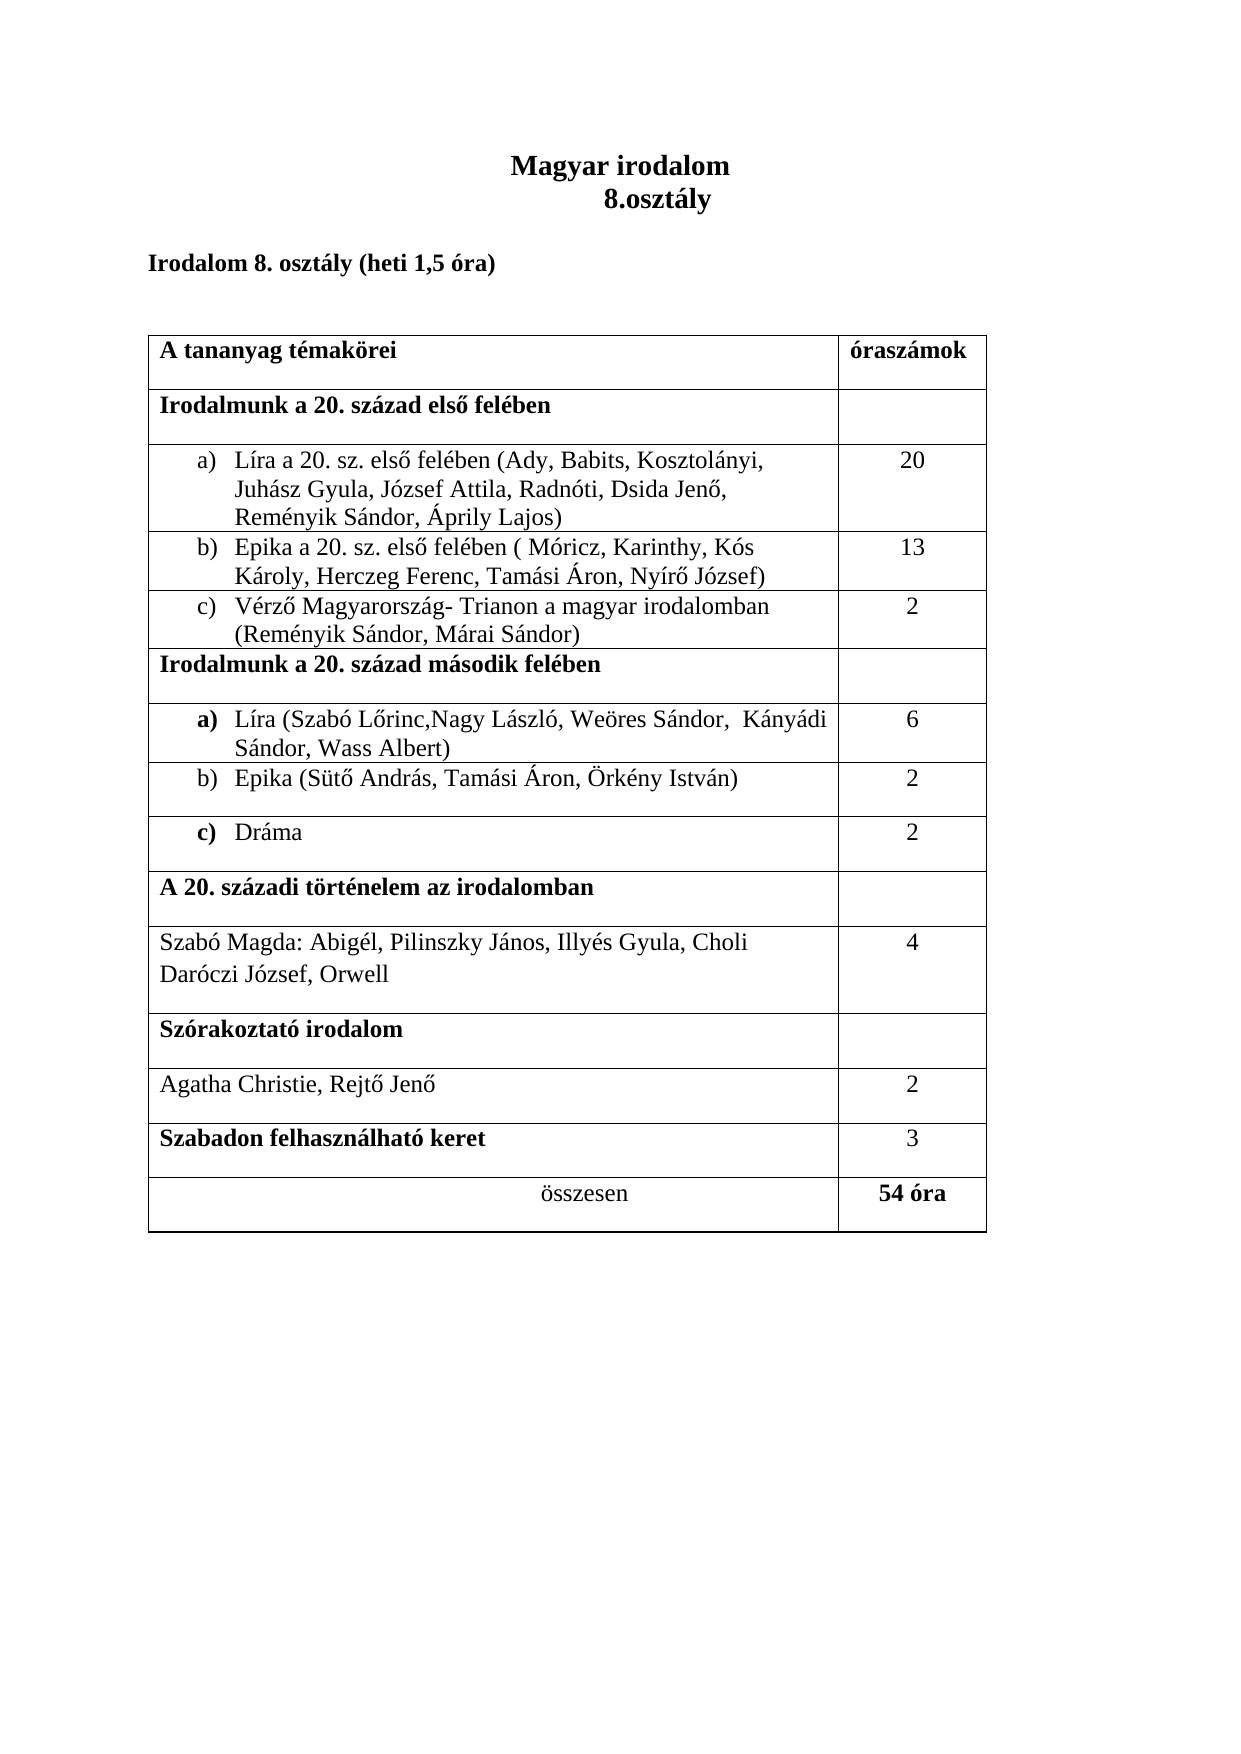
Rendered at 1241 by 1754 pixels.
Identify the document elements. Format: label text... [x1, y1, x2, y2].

table_cell Líra a 20. sz. első felében (Ady, Babits, Kosztolányi, Juhász Gyula, József Attila, Radnóti, Dsida Jenő, Reményik Sándor, Áprily Lajos) [149, 445, 838, 531]
table_cell Szabó Magda: Abigél, Pilinszky János, Illyés Gyula, Choli Daróczi József, Orwell [149, 927, 838, 1013]
table_cell 2 [839, 1069, 986, 1122]
table_cell Dráma [149, 817, 838, 871]
table_cell 4 [839, 927, 986, 1013]
table_cell összesen [149, 1178, 838, 1231]
text Magyar irodalom [148, 148, 1093, 181]
table_cell Epika a 20. sz. első felében ( Móricz, Karinthy, Kós Károly, Herczeg Ferenc, Tamási Áron, Nyírő József) [149, 532, 838, 590]
table_cell 54 óra [839, 1178, 986, 1231]
table_cell Vérző Magyarország- Trianon a magyar irodalomban (Reményik Sándor, Márai Sándor) [149, 591, 838, 648]
table_cell Epika (Sütő András, Tamási Áron, Örkény István) [149, 763, 838, 816]
list 8.osztály [223, 181, 1093, 215]
table_cell 13 [839, 532, 986, 590]
table_cell 6 [839, 704, 986, 762]
table_cell 2 [839, 763, 986, 816]
table_cell 20 [839, 445, 986, 531]
table_cell [839, 1014, 986, 1068]
table_cell Líra (Szabó Lőrinc,Nagy László, Weöres Sándor, Kányádi Sándor, Wass Albert) [149, 704, 838, 762]
table_cell Szabadon felhasználható keret [149, 1124, 838, 1177]
table_cell Szórakoztató irodalom [149, 1014, 838, 1068]
table_cell Irodalmunk a 20. század második felében [149, 649, 838, 703]
text Irodalom 8. osztály (heti 1,5 óra) [148, 248, 1093, 277]
table_cell Irodalmunk a 20. század első felében [149, 390, 838, 444]
table_cell 3 [839, 1124, 986, 1177]
table_cell 2 [839, 591, 986, 648]
table_header óraszámok [839, 336, 986, 389]
table_cell 2 [839, 817, 986, 871]
table_cell [839, 390, 986, 444]
table_cell Agatha Christie, Rejtő Jenő [149, 1069, 838, 1122]
table_cell [839, 872, 986, 926]
table_cell [839, 649, 986, 703]
table_cell A 20. századi történelem az irodalomban [149, 872, 838, 926]
table_header A tananyag témakörei [149, 336, 838, 389]
